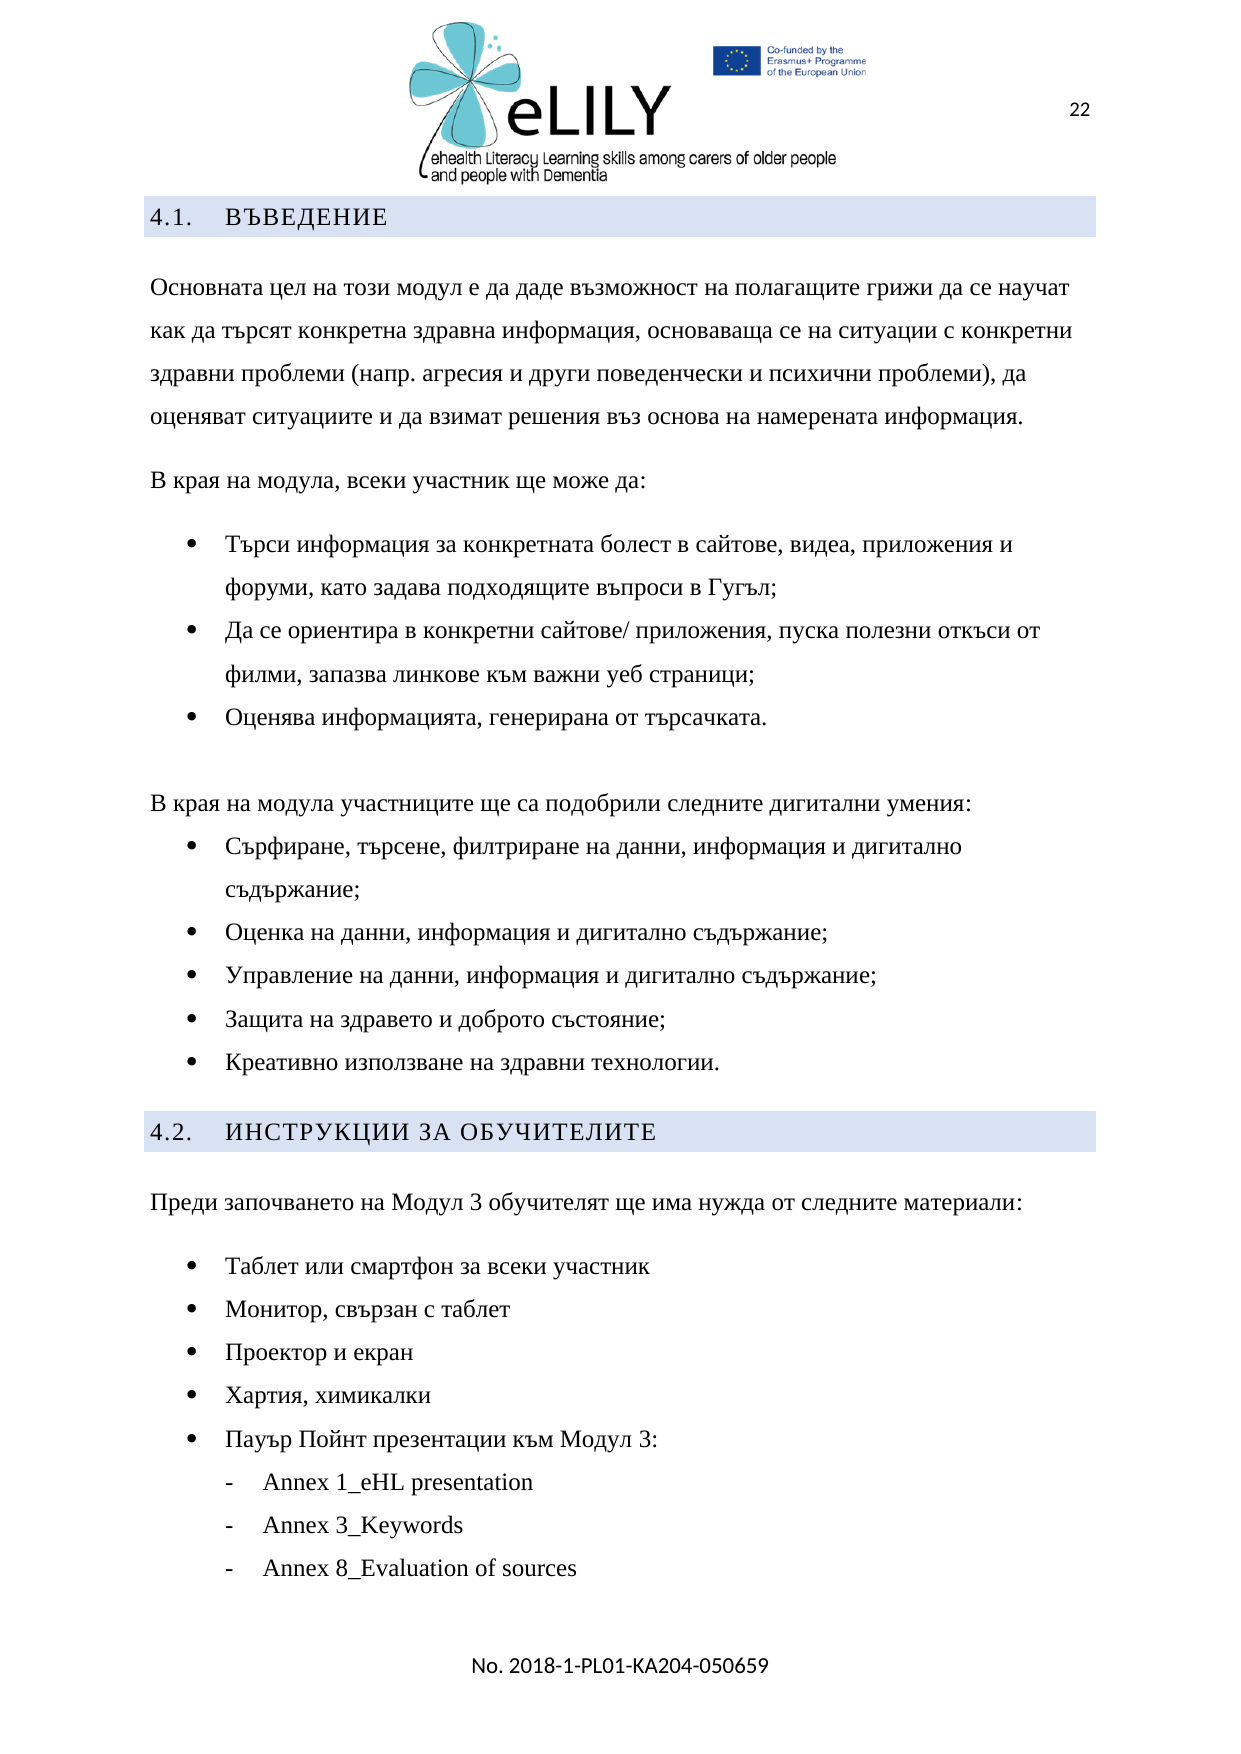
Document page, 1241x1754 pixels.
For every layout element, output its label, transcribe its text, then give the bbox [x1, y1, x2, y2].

list Да се ориентира в конкретни сайтове/ приложения, пуска полезни откъси от филми, запазва линкове към важни уеб страници; [187, 616, 1090, 687]
list Търси информация за конкретната болест в сайтове, видеа, приложения и форуми, като задава подходящите въпроси в Гугъл; [187, 529, 1090, 601]
list Монитор, свързан с таблет [187, 1294, 1090, 1323]
subtitle ИНСТРУКЦИИ ЗА ОБУЧИТЕЛИТЕ [150, 1117, 1090, 1146]
list Хартия, химикалки [187, 1381, 1090, 1409]
picture [409, 22, 866, 185]
list Проектор и екран [187, 1337, 1090, 1366]
text Основната цел на този модул е да даде възможност на полагащите грижи да се научат как да търсят конкретна здравна информация, основаваща се на ситуации с конкретни здравни проблеми (напр. агресия и други поведенчески и психични проблеми), да оценяват ситуациите и да взимат решения въз основа на намерената информация. [150, 272, 1090, 430]
list Оценява информацията, генерирана от търсачката. [187, 702, 1090, 731]
text В края на модула участниците ще са подобрили следните дигитални умения: [150, 788, 1090, 817]
list Annex 1_eHL presentation [225, 1467, 1090, 1496]
list Сърфиране, търсене, филтриране на данни, информация и дигитално съдържание; [187, 831, 1090, 903]
text В края на модула, всеки участник ще може да: [150, 465, 1090, 494]
list Защита на здравето и доброто състояние; [187, 1004, 1090, 1032]
list Креативно използване на здравни технологии. [187, 1047, 1090, 1076]
list Оценка на данни, информация и дигитално съдържание; [187, 917, 1090, 946]
list Управление на данни, информация и дигитално съдържание; [187, 961, 1090, 989]
list Annex 8_Evaluation of sources [225, 1553, 1090, 1582]
list Пауър Пойнт презентации към Модул 3: [187, 1424, 1090, 1452]
subtitle ВЪВЕДЕНИЕ [150, 202, 1090, 231]
list Annex 3_Keywords [225, 1510, 1090, 1539]
text Преди започването на Модул 3 обучителят ще има нужда от следните материали: [150, 1187, 1090, 1216]
list Таблет или смартфон за всеки участник [187, 1251, 1090, 1280]
